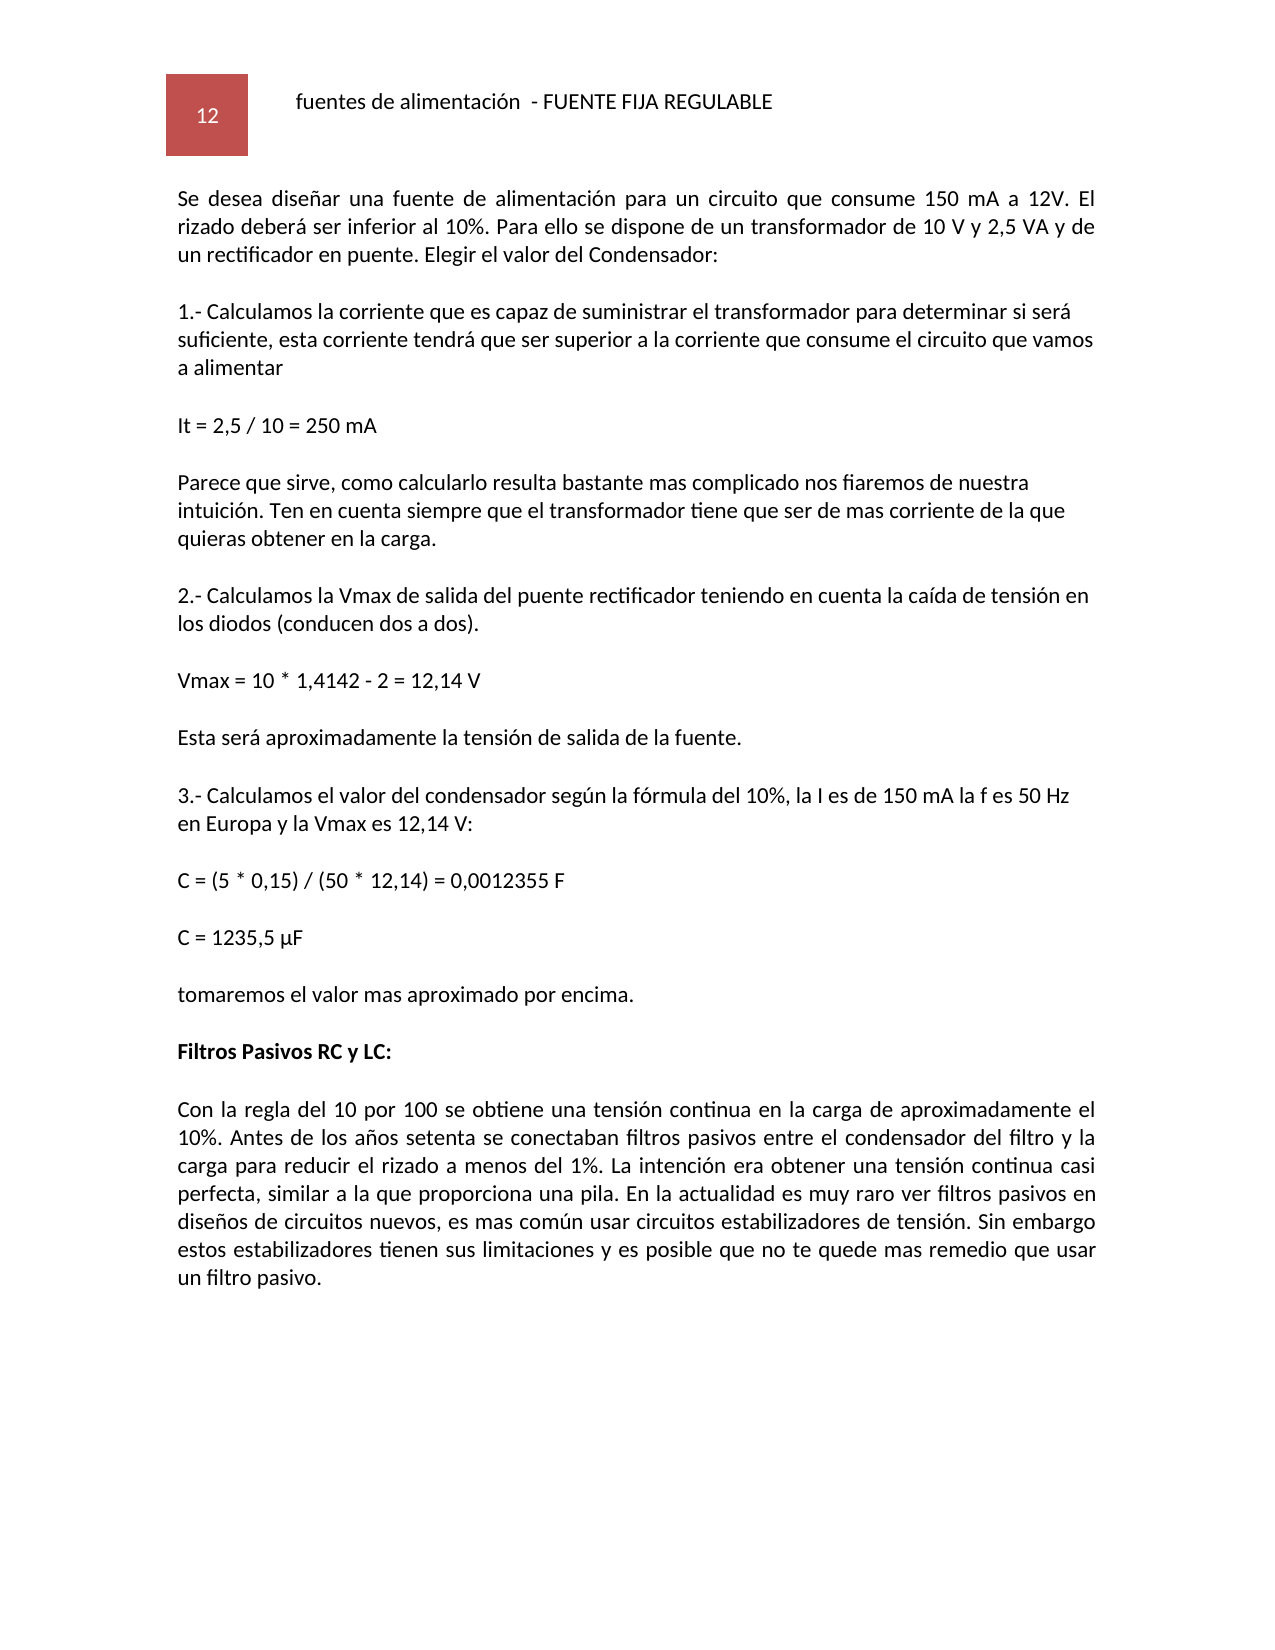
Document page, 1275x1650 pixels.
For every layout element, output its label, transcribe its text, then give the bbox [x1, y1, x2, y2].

text 3.- Calculamos el valor del condensador según la fórmula del 10%, la I es de 150 mA la f es 50 Hz en Europa y la Vmax es 12,14 V: [177, 781, 1098, 837]
text 1.- Calculamos la corriente que es capaz de suministrar el transformador para determinar si será suficiente, esta corriente tendrá que ser superior a la corriente que consume el circuito que vamos a alimentar [177, 297, 1098, 382]
text Vmax = 10 * 1,4142 - 2 = 12,14 V [177, 666, 1098, 694]
text C = (5 * 0,15) / (50 * 12,14) = 0,0012355 F [177, 866, 1098, 894]
text Esta será aproximadamente la tensión de salida de la fuente. [177, 723, 1098, 752]
text C = 1235,5 µF [177, 923, 1098, 951]
text 2.- Calculamos la Vmax de salida del puente rectificador teniendo en cuenta la caída de tensión en los diodos (conducen dos a dos). [177, 581, 1098, 637]
text Filtros Pasivos RC y LC: [177, 1037, 1098, 1066]
text It = 2,5 / 10 = 250 mA [177, 411, 1098, 439]
text Parece que sirve, como calcularlo resulta bastante mas complicado nos fiaremos de nuestra intuición. Ten en cuenta siempre que el transformador tiene que ser de mas corriente de la que quieras obtener en la carga. [177, 468, 1098, 552]
text Con la regla del 10 por 100 se obtiene una tensión continua en la carga de aproximadamente el 10%. Antes de los años setenta se conectaban filtros pasivos entre el condensador del filtro y la carga para reducir el rizado a menos del 1%. La intención era obtener una tensión continua casi perfecta, similar a la que proporciona una pila. En la actualidad es muy raro ver filtros pasivos en diseños de circuitos nuevos, es mas común usar circuitos estabilizadores de tensión. Sin embargo estos estabilizadores tienen sus limitaciones y es posible que no te quede mas remedio que usar un filtro pasivo. [177, 1095, 1098, 1291]
text Se desea diseñar una fuente de alimentación para un circuito que consume 150 mA a 12V. El rizado deberá ser inferior al 10%. Para ello se dispone de un transformador de 10 V y 2,5 VA y de un rectificador en puente. Elegir el valor del Condensador: [177, 184, 1098, 268]
text tomaremos el valor mas aproximado por encima. [177, 980, 1098, 1008]
